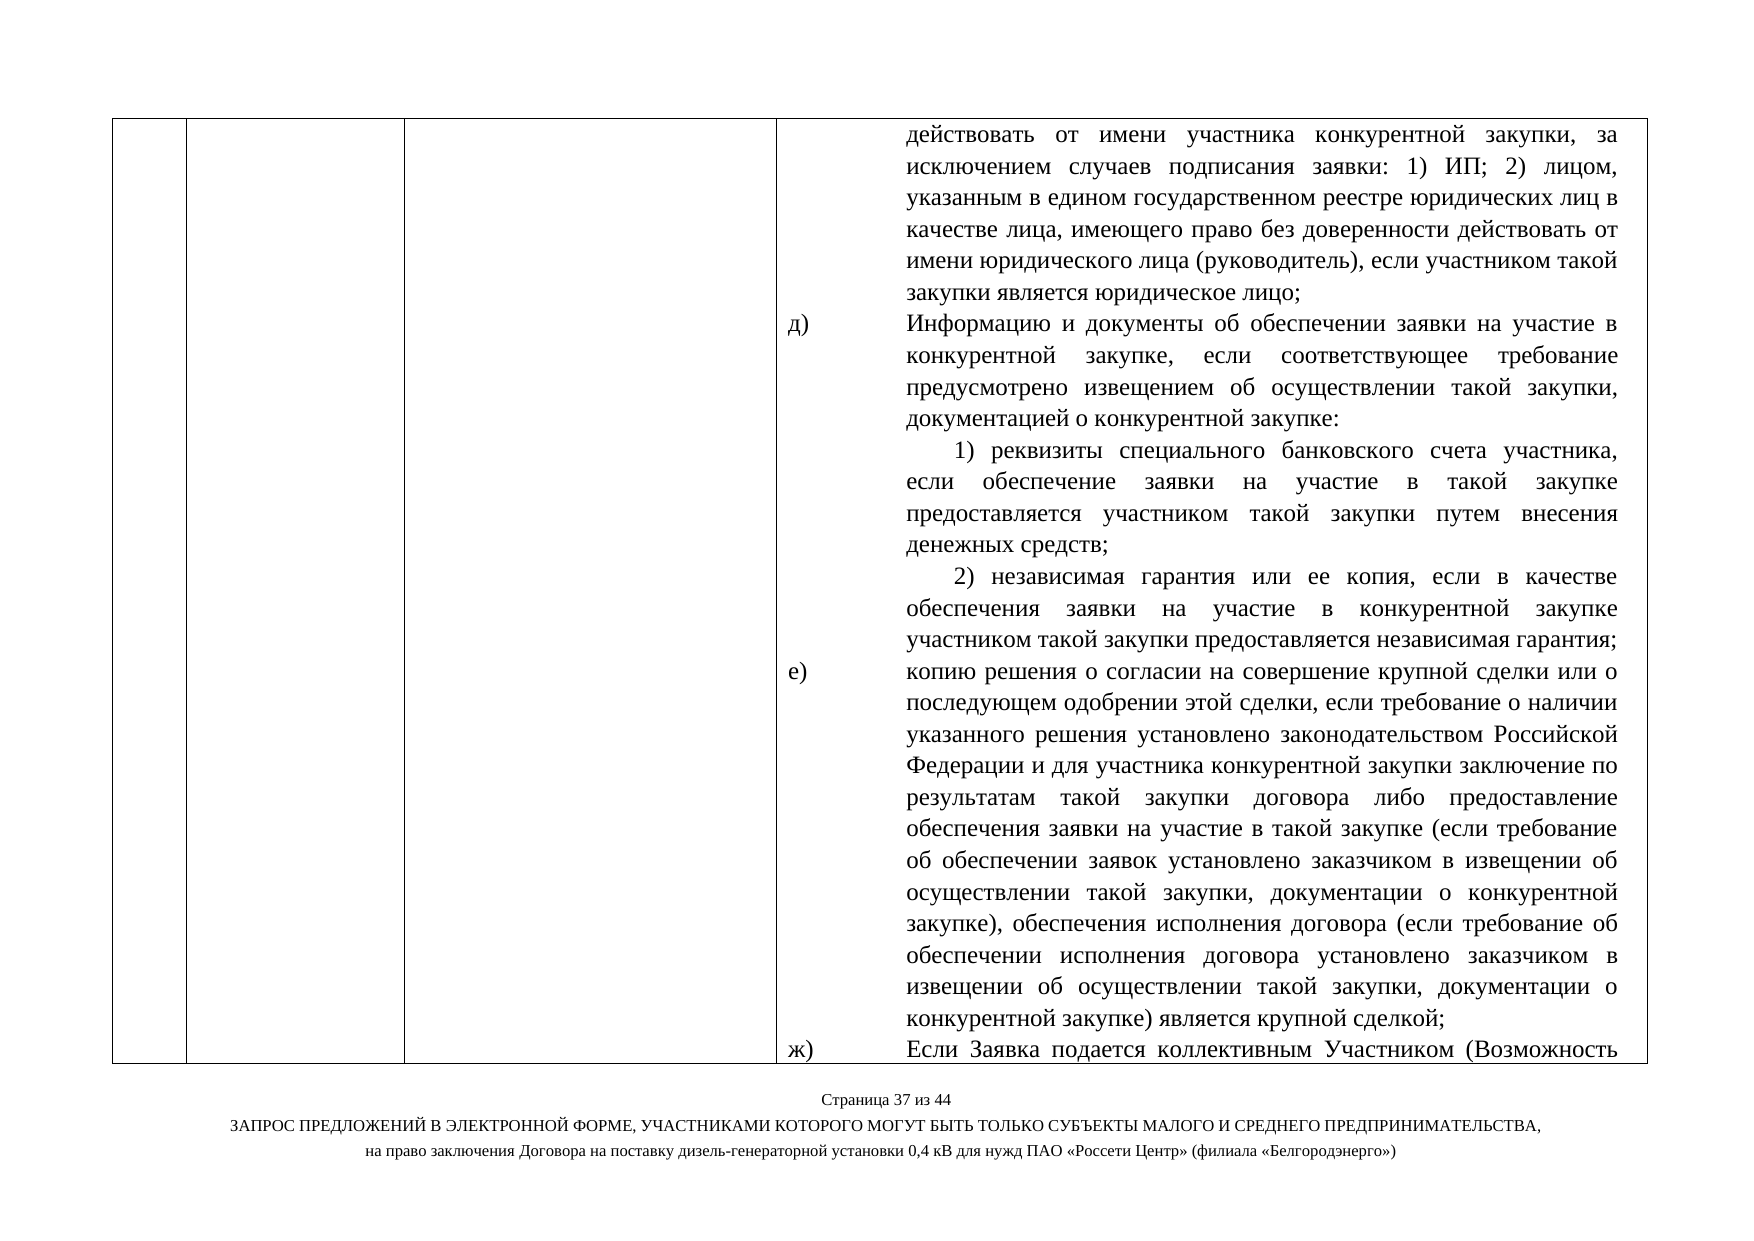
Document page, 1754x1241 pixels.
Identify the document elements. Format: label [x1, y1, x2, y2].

table_cell [187, 119, 404, 1063]
table_cell [777, 119, 1647, 1063]
table_cell [405, 119, 776, 1063]
table_cell [113, 119, 186, 1063]
